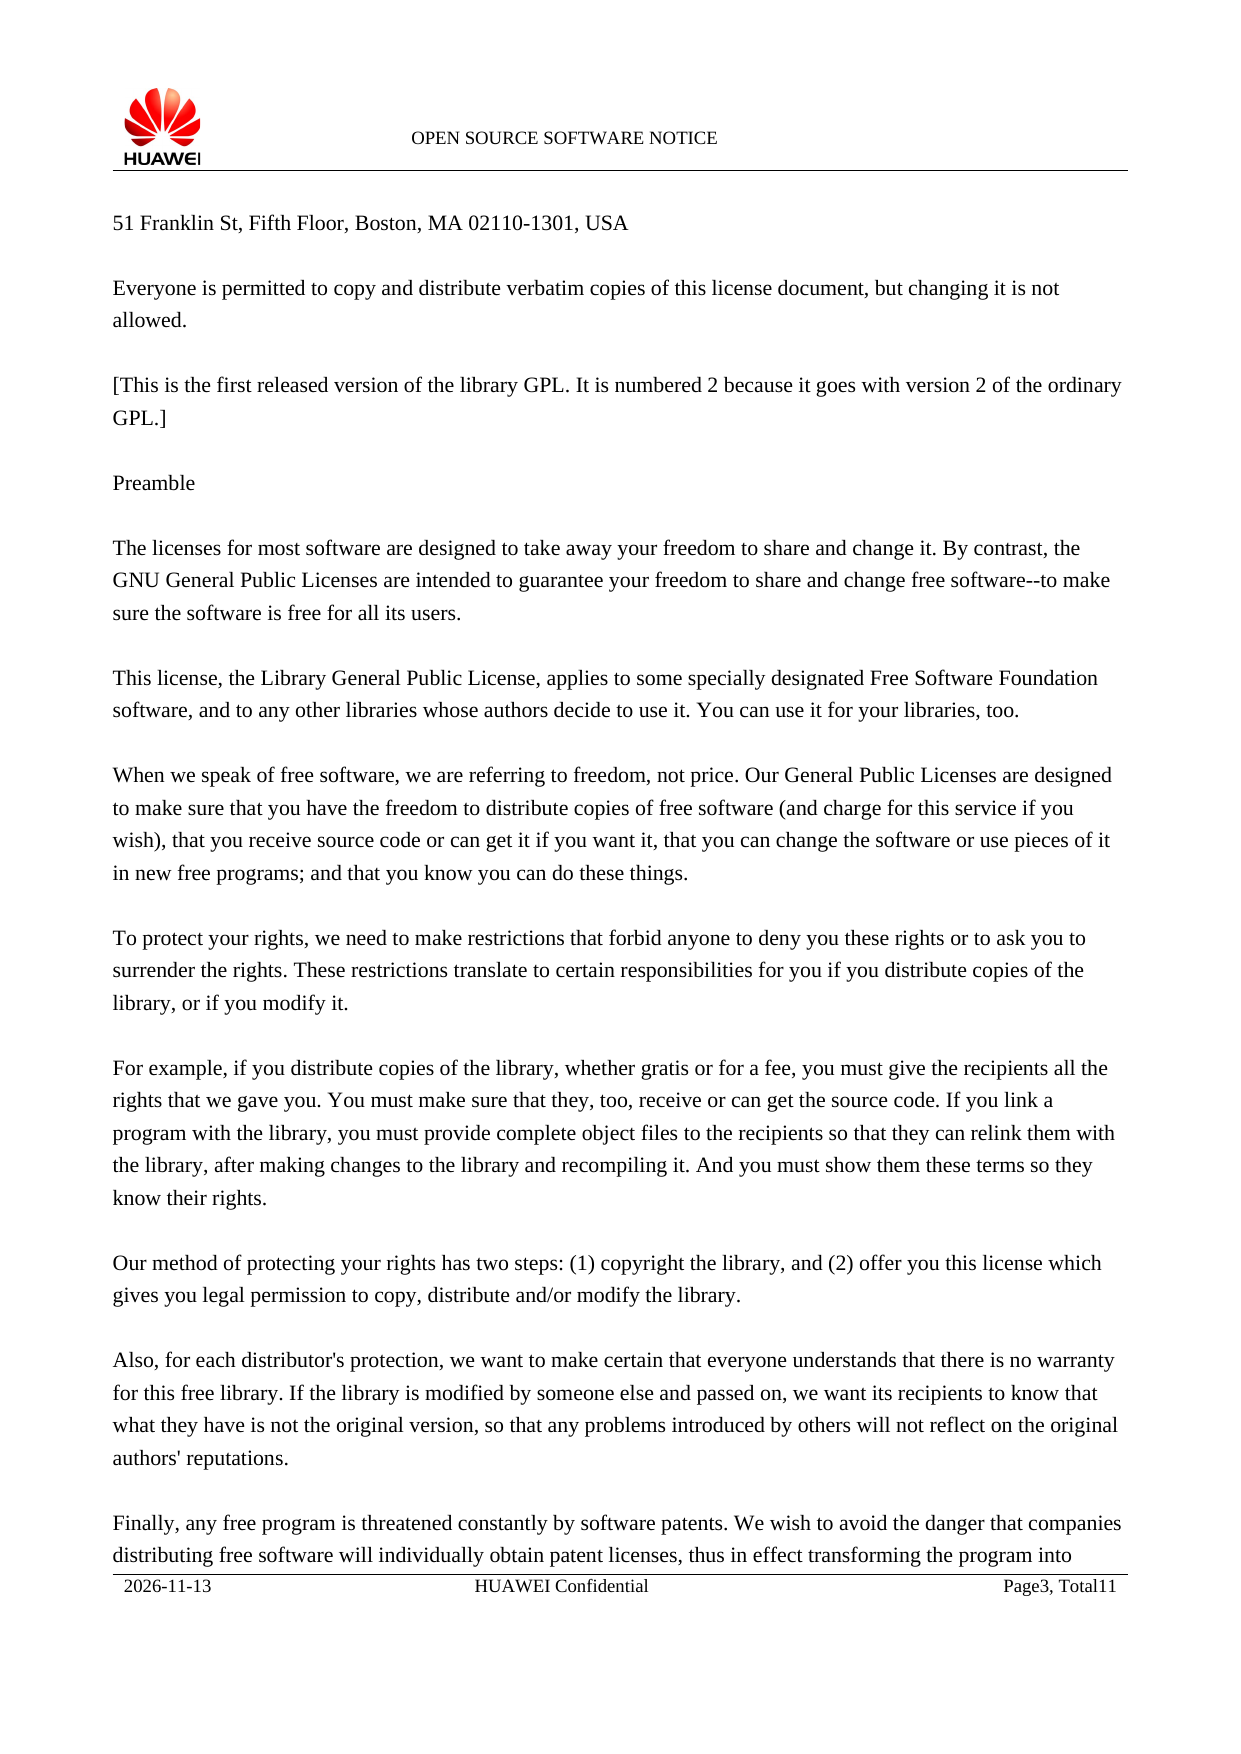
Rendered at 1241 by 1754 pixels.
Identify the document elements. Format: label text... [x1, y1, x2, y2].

picture [124, 88, 201, 165]
